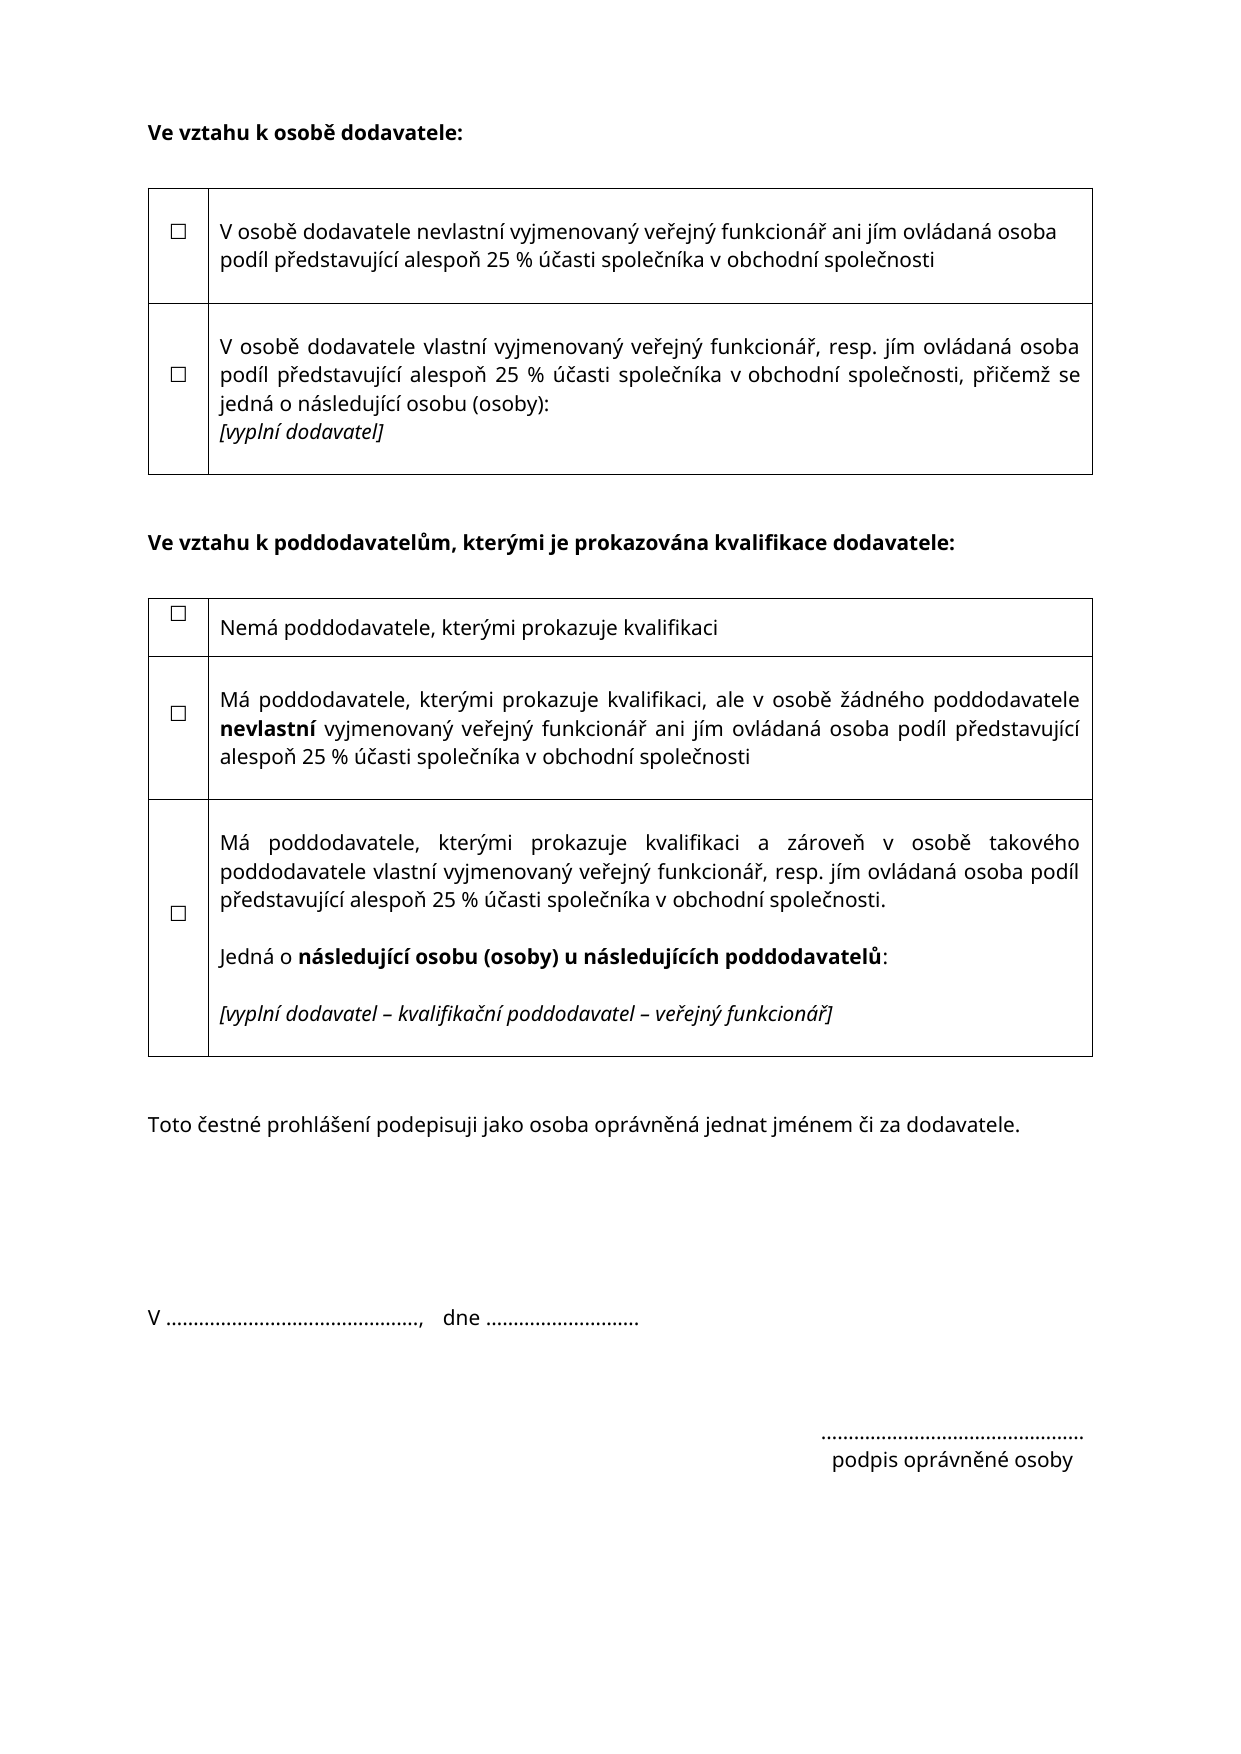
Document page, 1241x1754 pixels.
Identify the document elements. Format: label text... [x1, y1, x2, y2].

text Ve vztahu k osobě dodavatele: [148, 118, 1093, 147]
table_cell [149, 657, 208, 799]
table_header Nemá poddodavatele, kterými prokazuje kvalifikaci [209, 599, 1092, 656]
text Ve vztahu k poddodavatelům, kterými je prokazována kvalifikace dodavatele: [148, 528, 1093, 557]
text Toto čestné prohlášení podepisuji jako osoba oprávněná jednat jménem či za dodavatele. [148, 1111, 1093, 1139]
table_cell Má poddodavatele, kterými prokazuje kvalifikaci, ale v osobě žádného poddodavatele nevlastní vyjmenovaný veřejný funkcionář ani jím ovládaná osoba podíl představující alespoň 25 % účasti společníka v obchodní společnosti [209, 657, 1092, 799]
table_header V osobě dodavatele nevlastní vyjmenovaný veřejný funkcionář ani jím ovládaná osoba podíl představující alespoň 25 % účasti společníka v obchodní společnosti [209, 189, 1092, 302]
table_header [149, 599, 208, 656]
table_cell [149, 800, 208, 1056]
table_header [149, 189, 208, 302]
text ………………………………………… podpis oprávněné osoby [812, 1417, 1093, 1474]
table_cell Má poddodavatele, kterými prokazuje kvalifikaci a zároveň v osobě takového poddodavatele vlastní vyjmenovaný veřejný funkcionář, resp. jím ovládaná osoba podíl představující alespoň 25 % účasti společníka v obchodní společnosti. Jedná o následující osobu (osoby) u následujících poddodavatelů: [vyplní dodavatel – kvalifikační poddodavatel – veřejný funkcionář] [209, 800, 1092, 1056]
table_cell [149, 304, 208, 474]
text V ………………………………………., dne ………………………. [148, 1303, 1093, 1388]
table_cell V osobě dodavatele vlastní vyjmenovaný veřejný funkcionář, resp. jím ovládaná osoba podíl představující alespoň 25 % účasti společníka v obchodní společnosti, přičemž se jedná o následující osobu (osoby): [vyplní dodavatel] [209, 304, 1092, 474]
